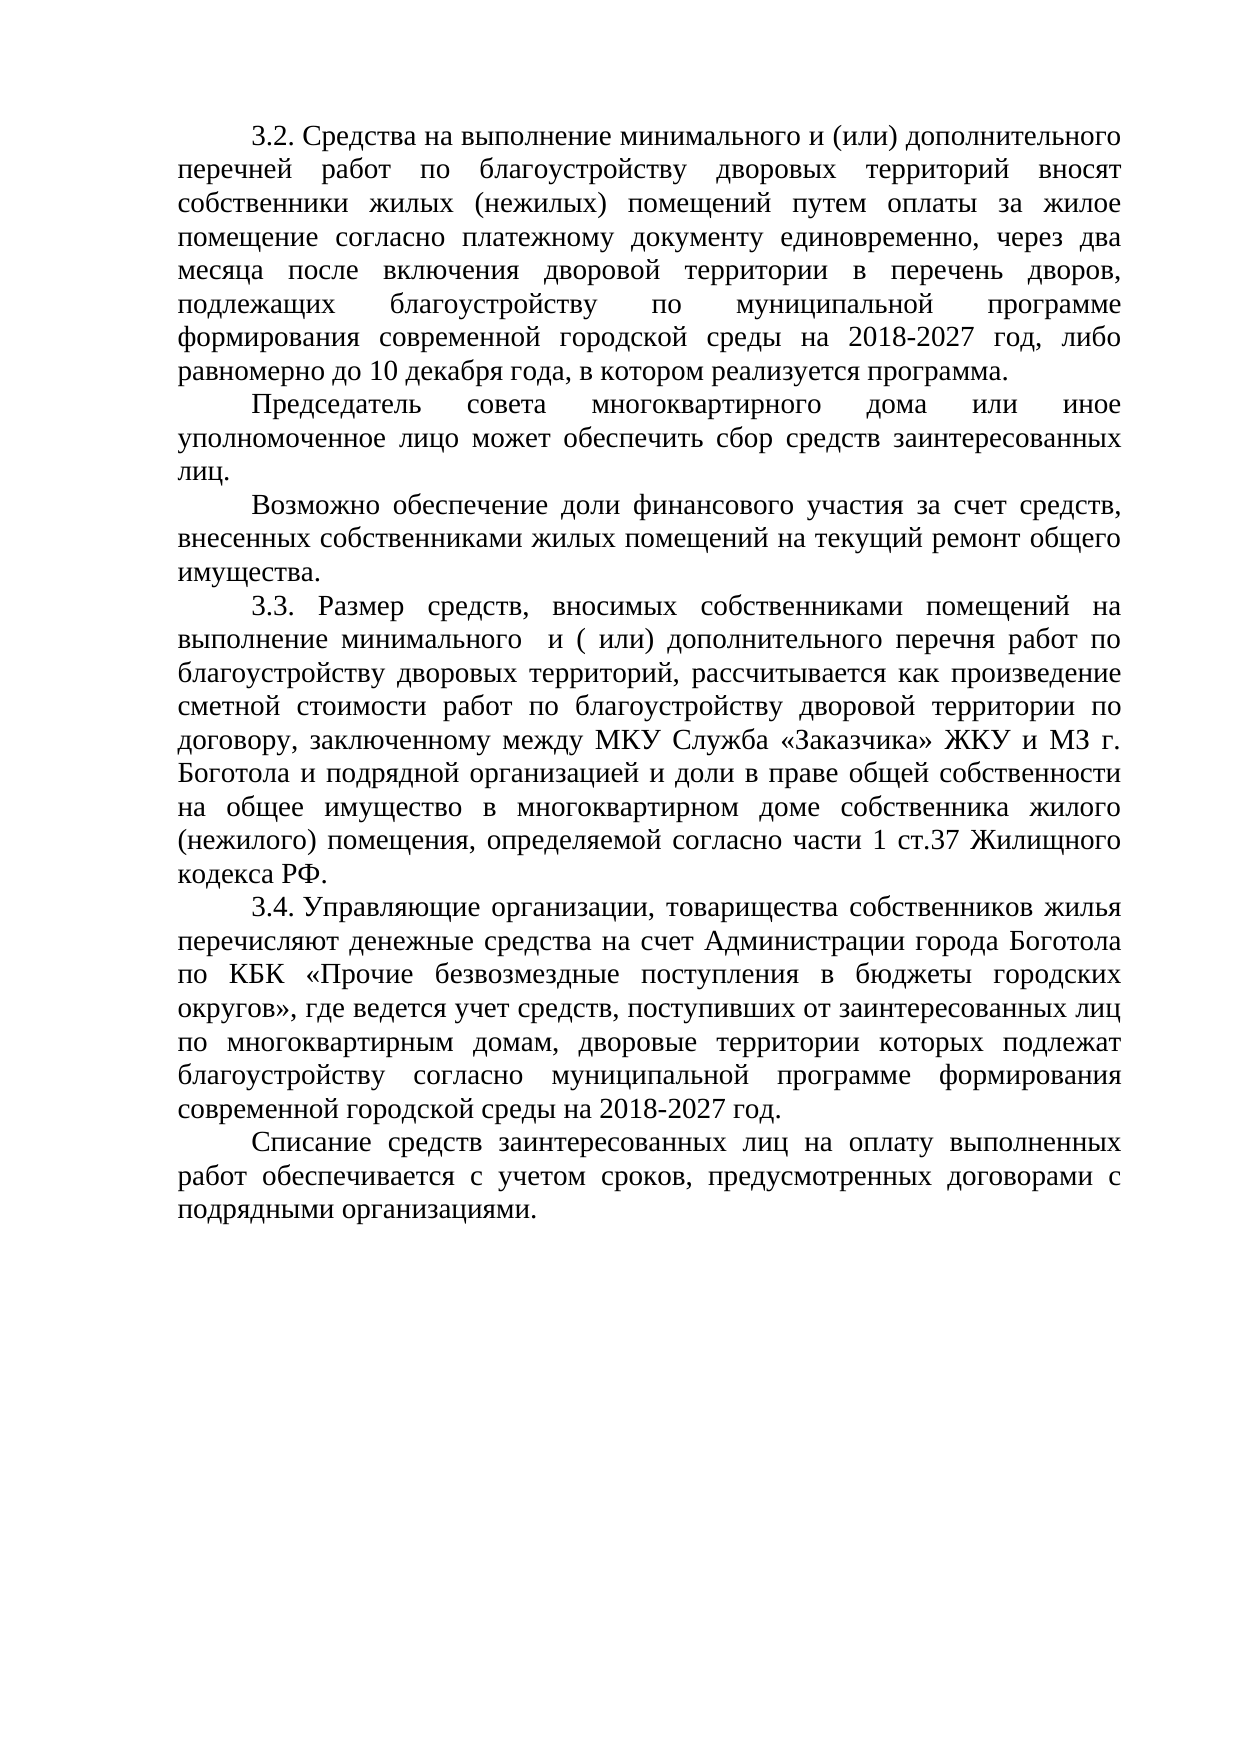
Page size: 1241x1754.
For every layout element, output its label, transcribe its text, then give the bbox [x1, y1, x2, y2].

text Возможно обеспечение доли финансового участия за счет средств, внесенных собственниками жилых помещений на текущий ремонт общего имущества. [177, 487, 1122, 588]
text Списание средств заинтересованных лиц на оплату выполненных работ обеспечивается с учетом сроков, предусмотренных договорами с подрядными организациями. [177, 1124, 1122, 1225]
text Председатель совета многоквартирного дома или иное уполномоченное лицо может обеспечить сбор средств заинтересованных лиц. [177, 386, 1122, 487]
text 3.2. Средства на выполнение минимального и (или) дополнительного перечней работ по благоустройству дворовых территорий вносят собственники жилых (нежилых) помещений путем оплаты за жилое помещение согласно платежному документу единовременно, через два месяца после включения дворовой территории в перечень дворов, подлежащих благоустройству по муниципальной программе формирования современной городской среды на 2018-2027 год, либо равномерно до 10 декабря года, в котором реализуется программа. [177, 118, 1122, 386]
text 3.3. Размер средств, вносимых собственниками помещений на выполнение минимального и ( или) дополнительного перечня работ по благоустройству дворовых территорий, рассчитывается как произведение сметной стоимости работ по благоустройству дворовой территории по договору, заключенному между МКУ Служба «Заказчика» ЖКУ и МЗ г. Боготола и подрядной организацией и доли в праве общей собственности на общее имущество в многоквартирном доме собственника жилого (нежилого) помещения, определяемой согласно части 1 ст.37 Жилищного кодекса РФ. [177, 588, 1122, 889]
text 3.4. Управляющие организации, товарищества собственников жилья перечисляют денежные средства на счет Администрации города Боготола по КБК «Прочие безвозмездные поступления в бюджеты городских округов», где ведется учет средств, поступивших от заинтересованных лиц по многоквартирным домам, дворовые территории которых подлежат благоустройству согласно муниципальной программе формирования современной городской среды на 2018-2027 год. [177, 889, 1122, 1124]
